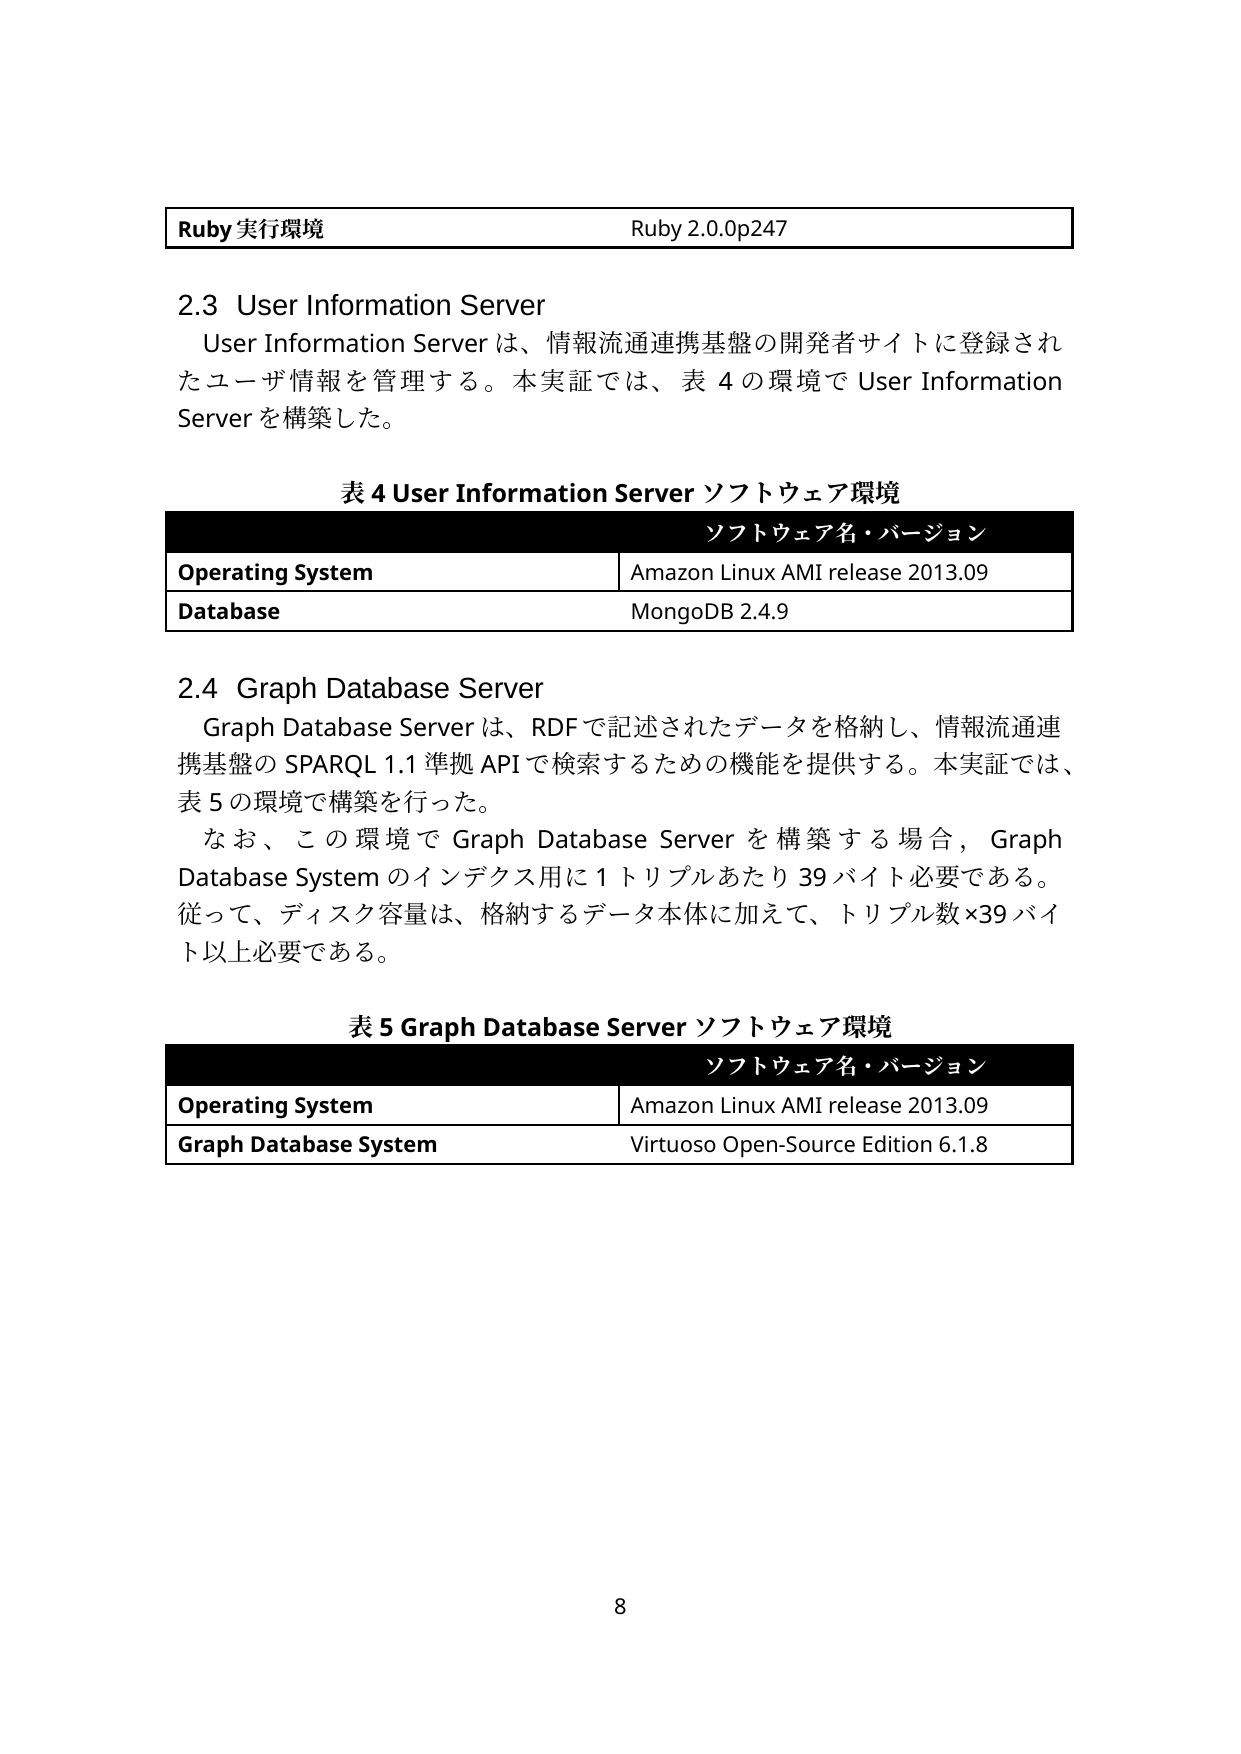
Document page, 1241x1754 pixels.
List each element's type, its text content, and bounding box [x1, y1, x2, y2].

table_cell Database [167, 592, 619, 630]
table_cell Virtuoso Open-Source Edition 6.1.8 [619, 1126, 1071, 1163]
table_header [167, 1046, 619, 1084]
table_cell Amazon Linux AMI release 2013.09 [620, 1086, 1071, 1123]
table_header [167, 513, 619, 551]
subtitle Graph Database Server [177, 669, 1063, 707]
table_cell MongoDB 2.4.9 [619, 592, 1071, 630]
text 表 5 Graph Database Server ソフトウェア環境 [177, 1007, 1063, 1044]
table_cell Amazon Linux AMI release 2013.09 [620, 553, 1071, 590]
table_header ソフトウェア名・バージョン [619, 1046, 1071, 1084]
table_cell Operating System [167, 553, 618, 590]
text 表 4 User Information Server ソフトウェア環境 [177, 473, 1063, 511]
table_cell Ruby 2.0.0p247 [619, 209, 1071, 246]
text なお、この環境でGraph Database Serverを構築する場合，Graph Database Systemのインデクス用に1トリプルあたり39バイト必要である。従って、ディスク容量は、格納するデータ本体に加えて、トリプル数×39バイト以上必要である。 [177, 819, 1063, 969]
text Graph Database Serverは、RDFで記述されたデータを格納し、情報流通連携基盤のSPARQL 1.1準拠APIで検索するための機能を提供する。本実証では、表 5の環境で構築を行った。 [177, 707, 1063, 819]
table_cell Ruby実行環境 [167, 209, 619, 246]
subtitle User Information Server [177, 286, 1063, 323]
table_cell Operating System [167, 1086, 618, 1123]
text User Information Serverは、情報流通連携基盤の開発者サイトに登録されたユーザ情報を管理する。本実証では、表 4の環境でUser Information Serverを構築した。 [177, 323, 1063, 436]
table_cell Graph Database System [167, 1126, 619, 1163]
table_header ソフトウェア名・バージョン [619, 513, 1071, 551]
